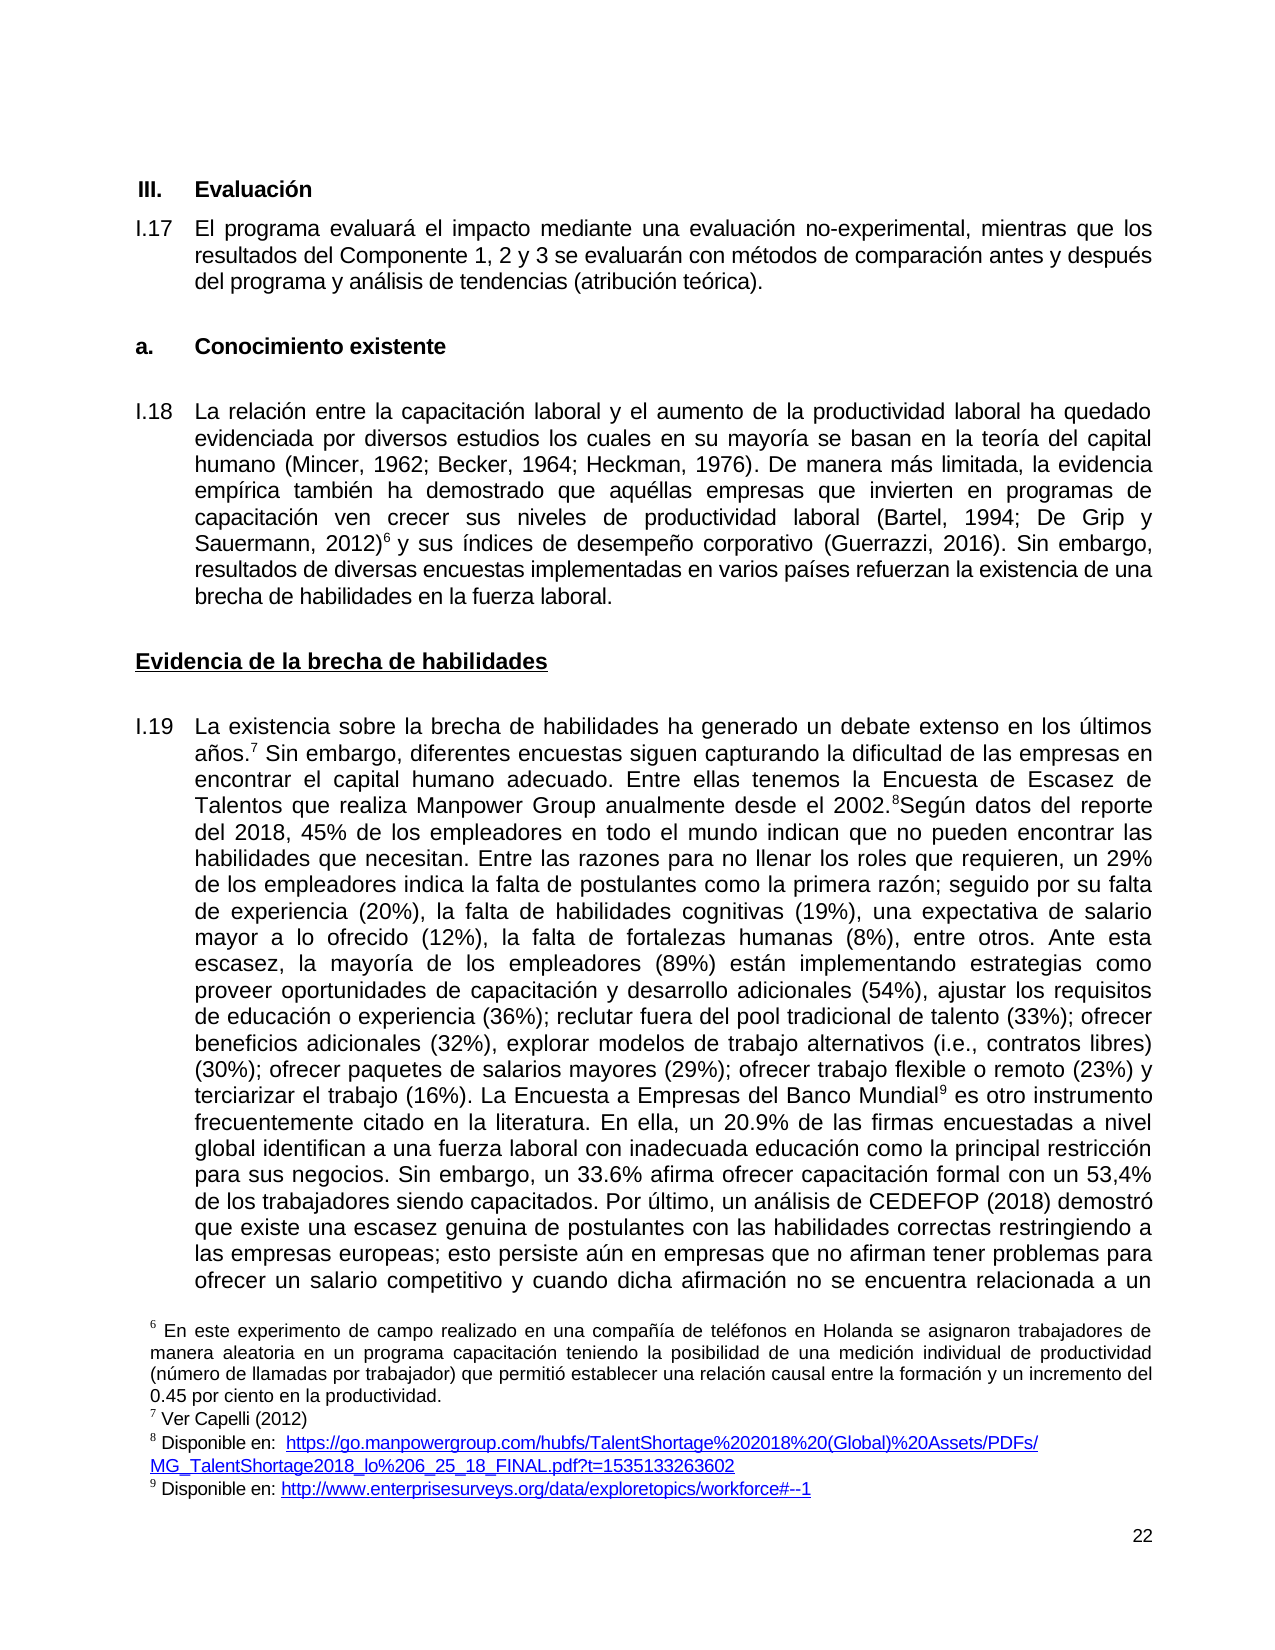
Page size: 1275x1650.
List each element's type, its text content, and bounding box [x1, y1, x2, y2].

list Evaluación [150, 176, 1153, 203]
text La relación entre la capacitación laboral y el aumento de la productividad laboral ha quedado evidenciada por diversos estudios los cuales en su mayoría se basan en la teoría del capital humano . De manera más limitada, la evidencia empírica también ha demostrado que aquéllas empresas que invierten en programas de capacitación ven crecer sus niveles de productividad laboral (Bartel, 1994; De Grip y Sauermann, 2012) y sus índices de desempeño corporativo . Sin embargo, resultados de diversas encuestas implementadas en varios países refuerzan la existencia de una brecha de habilidades en la fuerza laboral. [135, 398, 1153, 609]
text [135, 713, 1153, 1293]
list Conocimiento existente [135, 333, 1153, 359]
text El programa evaluará el impacto mediante una evaluación no-experimental, mientras que los resultados del Componente 1, 2 y 3 se evaluarán con métodos de comparación antes y después del programa y análisis de tendencias (atribución teórica). [135, 215, 1153, 294]
text Evidencia de la brecha de habilidades [135, 648, 1153, 674]
